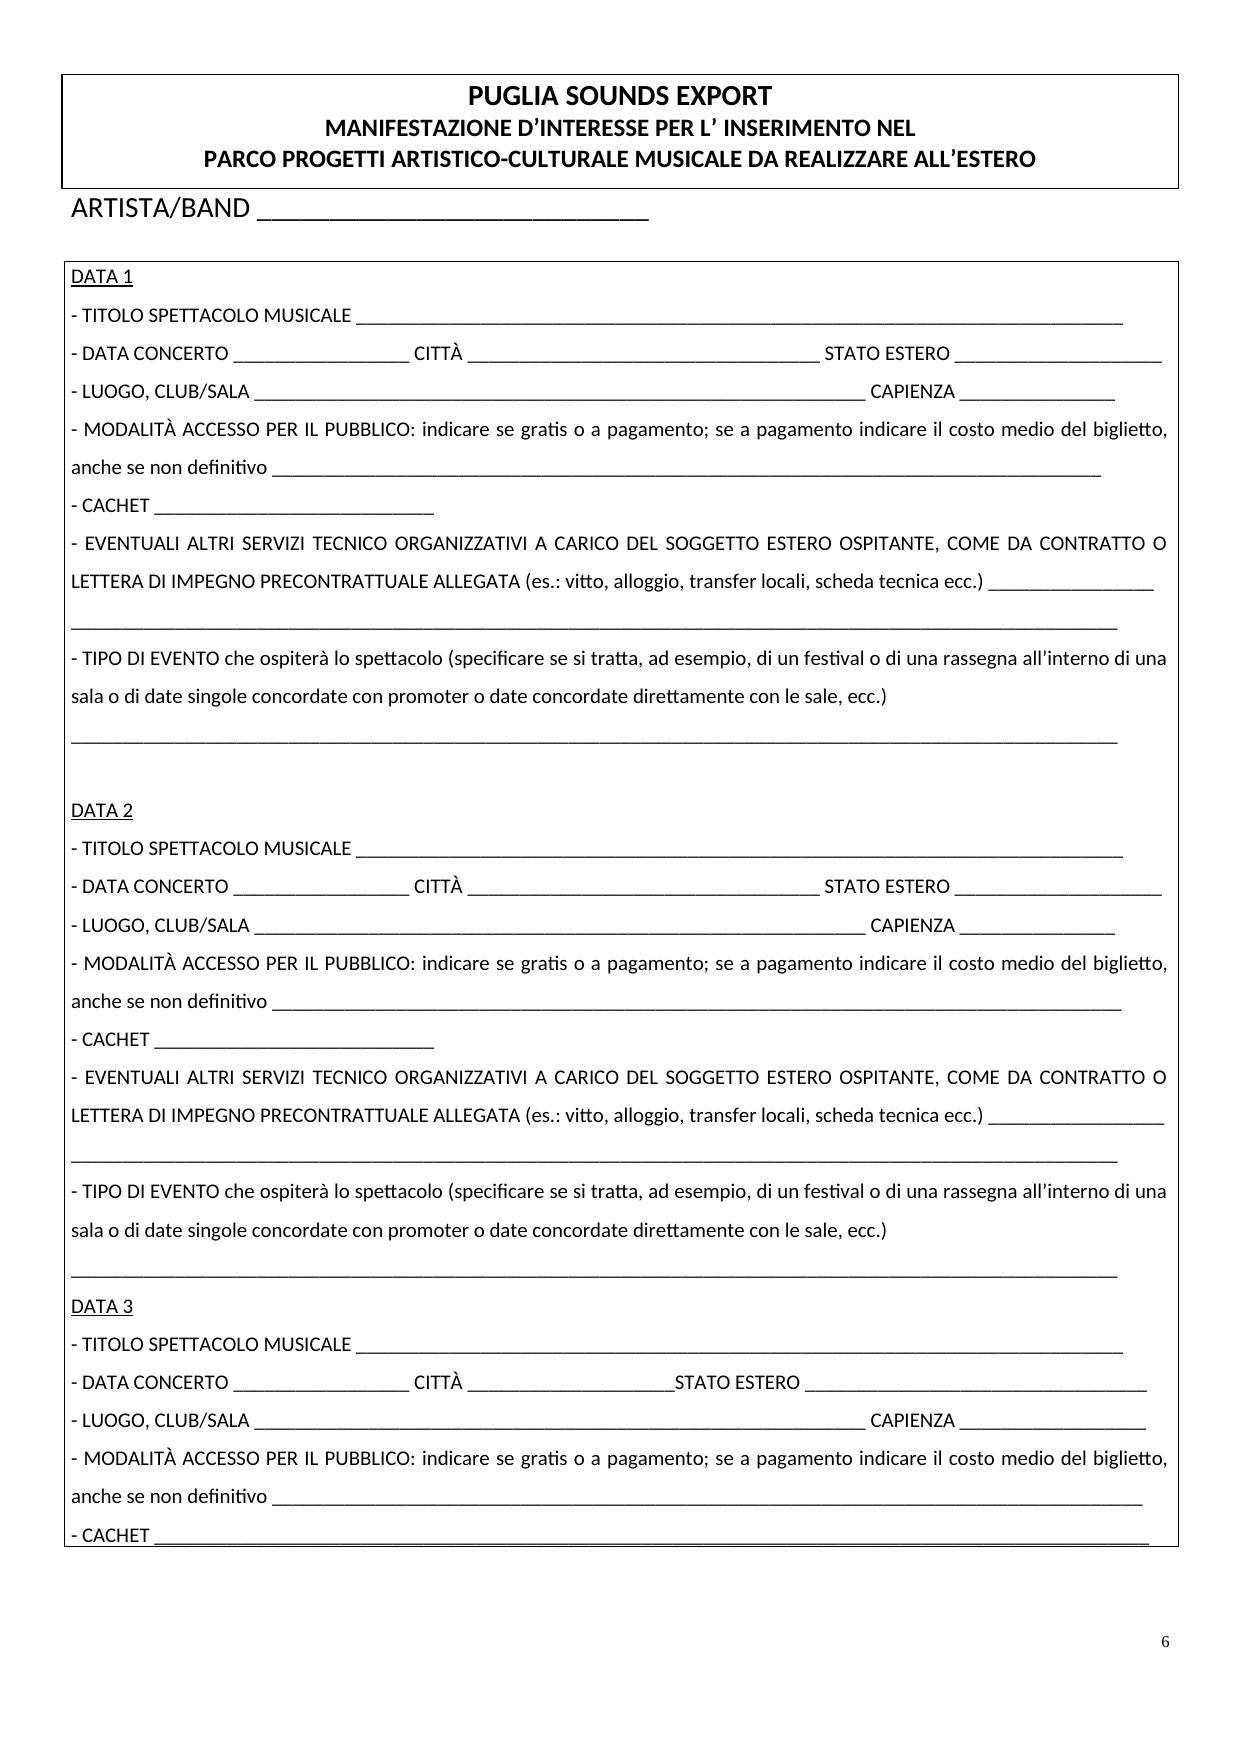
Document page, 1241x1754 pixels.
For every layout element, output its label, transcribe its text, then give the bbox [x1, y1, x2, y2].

text - DATA CONCERTO _________________ CITTÀ ____________________STATO ESTERO _________________________________ [65, 1366, 1178, 1395]
text - DATA CONCERTO _________________ CITTÀ __________________________________ STATO ESTERO ____________________ [65, 871, 1178, 899]
text - LUOGO, CLUB/SALA ___________________________________________________________ CAPIENZA _______________ [65, 375, 1178, 403]
text ARTISTA/BAND ___________________________ [71, 189, 1169, 225]
text - MODALITÀ ACCESSO PER IL PUBBLICO: indicare se gratis o a pagamento; se a pagamento indicare il costo medio del biglietto, anche se non definitivo ____________________________________________________________________________________ [65, 1442, 1178, 1509]
text - LUOGO, CLUB/SALA ___________________________________________________________ CAPIENZA _______________ [65, 909, 1178, 937]
text DATA 1 [65, 262, 1178, 289]
text - EVENTUALI ALTRI SERVIZI TECNICO ORGANIZZATIVI A CARICO DEL SOGGETTO ESTERO OSPITANTE, COME DA CONTRATTO O LETTERA DI IMPEGNO PRECONTRATTUALE ALLEGATA (es.: vitto, alloggio, transfer locali, scheda tecnica ecc.) _________________ [65, 1061, 1178, 1128]
text - CACHET ___________________________ [65, 1023, 1178, 1052]
text _____________________________________________________________________________________________________ [65, 1252, 1178, 1280]
text DATA 2 [65, 794, 1178, 823]
text _____________________________________________________________________________________________________ [65, 718, 1178, 747]
text - CACHET ________________________________________________________________________________________________ [65, 1519, 1178, 1546]
text - MODALITÀ ACCESSO PER IL PUBBLICO: indicare se gratis o a pagamento; se a pagamento indicare il costo medio del biglietto, anche se non definitivo __________________________________________________________________________________ [65, 947, 1178, 1013]
text _____________________________________________________________________________________________________ [65, 1137, 1178, 1166]
text - LUOGO, CLUB/SALA ___________________________________________________________ CAPIENZA __________________ [65, 1404, 1178, 1433]
text - DATA CONCERTO _________________ CITTÀ __________________________________ STATO ESTERO ____________________ [65, 337, 1178, 365]
text - TITOLO SPETTACOLO MUSICALE __________________________________________________________________________ [65, 1328, 1178, 1357]
text - EVENTUALI ALTRI SERVIZI TECNICO ORGANIZZATIVI A CARICO DEL SOGGETTO ESTERO OSPITANTE, COME DA CONTRATTO O LETTERA DI IMPEGNO PRECONTRATTUALE ALLEGATA (es.: vitto, alloggio, transfer locali, scheda tecnica ecc.) ________________ [65, 527, 1178, 594]
text - CACHET ___________________________ [65, 489, 1178, 518]
text DATA 3 [65, 1290, 1178, 1318]
text - TITOLO SPETTACOLO MUSICALE __________________________________________________________________________ [65, 832, 1178, 861]
text - MODALITÀ ACCESSO PER IL PUBBLICO: indicare se gratis o a pagamento; se a pagamento indicare il costo medio del biglietto, anche se non definitivo ________________________________________________________________________________ [65, 413, 1178, 480]
text _____________________________________________________________________________________________________ [65, 604, 1178, 632]
text - TITOLO SPETTACOLO MUSICALE __________________________________________________________________________ [65, 299, 1178, 327]
